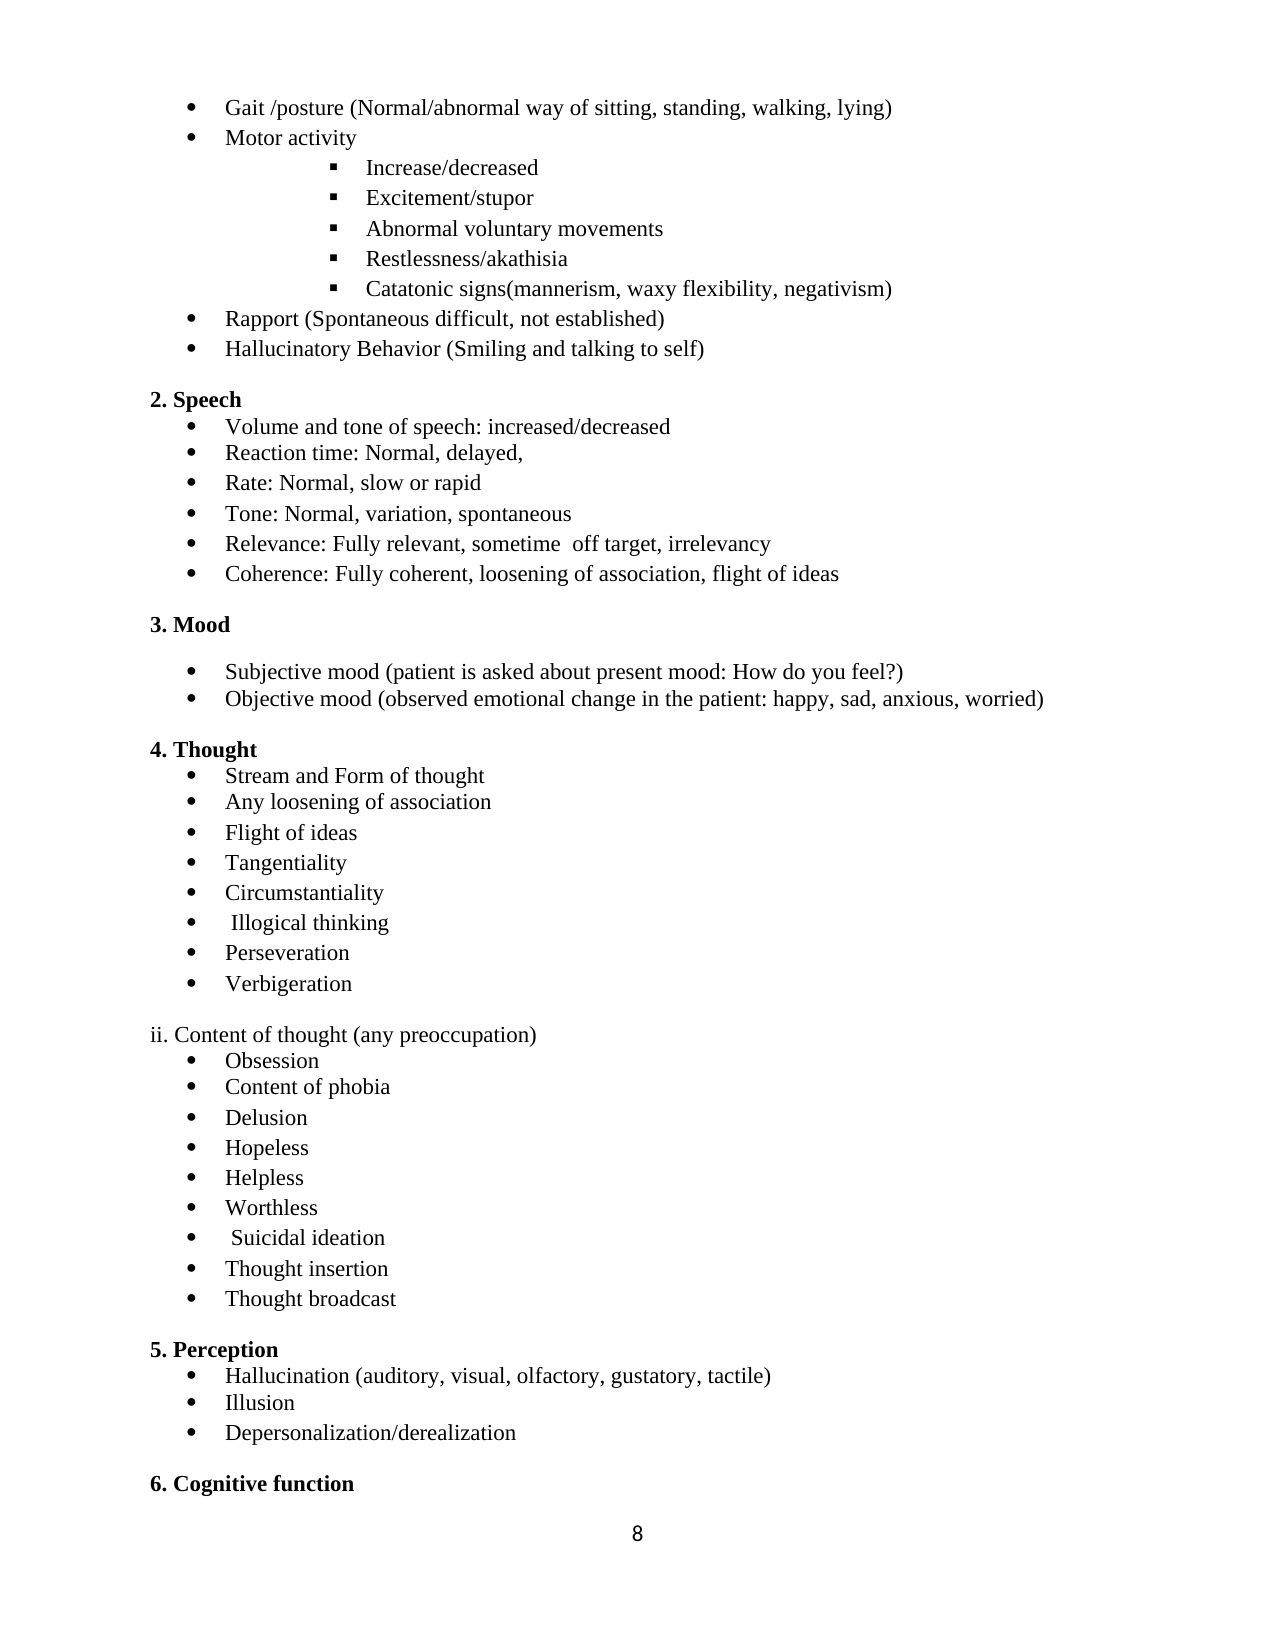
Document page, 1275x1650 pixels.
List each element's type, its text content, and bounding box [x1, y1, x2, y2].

list Relevance: Fully relevant, sometime off target, irrelevancy [187, 530, 1125, 556]
list Verbigeration [187, 969, 1125, 996]
list Catatonic signs(mannerism, waxy flexibility, negativism) [328, 275, 1125, 301]
list Excitement/stupor [328, 184, 1125, 211]
list Thought broadcast [187, 1285, 1125, 1311]
list Tone: Normal, variation, spontaneous [187, 499, 1125, 526]
list Objective mood (observed emotional change in the patient: happy, sad, anxious, worried) [187, 684, 1125, 711]
list Rapport (Spontaneous difficult, not established) [187, 305, 1125, 332]
list Content of phobia [187, 1073, 1125, 1100]
text 6. Cognitive function [150, 1470, 1125, 1496]
text 2. Speech [150, 386, 1125, 413]
list Illogical thinking [187, 909, 1125, 936]
text 4. Thought [150, 736, 1125, 762]
list Perseveration [187, 939, 1125, 966]
list Stream and Form of thought [187, 762, 1125, 788]
list Hallucinatory Behavior (Smiling and talking to self) [187, 335, 1125, 362]
list Reaction time: Normal, delayed, [187, 439, 1125, 466]
list Illusion [187, 1388, 1125, 1415]
text 3. Mood [150, 611, 1125, 637]
list Depersonalization/derealization [187, 1419, 1125, 1445]
list Suicidal ideation [187, 1224, 1125, 1251]
list Circumstantiality [187, 879, 1125, 905]
list Obsession [187, 1047, 1125, 1073]
list Coherence: Fully coherent, loosening of association, flight of ideas [187, 560, 1125, 586]
list Helpless [187, 1164, 1125, 1190]
list Gait /posture (Normal/abnormal way of sitting, standing, walking, lying) [187, 94, 1125, 120]
list Volume and tone of speech: increased/decreased [187, 413, 1125, 439]
list Hopeless [187, 1134, 1125, 1160]
list Rate: Normal, slow or rapid [187, 469, 1125, 496]
text ii. Content of thought (any preoccupation) [150, 1021, 1125, 1047]
list Flight of ideas [187, 818, 1125, 845]
list Increase/decreased [328, 154, 1125, 181]
text 5. Perception [150, 1336, 1125, 1362]
list Restlessness/akathisia [328, 245, 1125, 271]
list Hallucination (auditory, visual, olfactory, gustatory, tactile) [187, 1362, 1125, 1388]
list Any loosening of association [187, 788, 1125, 815]
list Delusion [187, 1103, 1125, 1130]
list Subjective mood (patient is asked about present mood: How do you feel?) [187, 658, 1125, 684]
list Abnormal voluntary movements [328, 214, 1125, 241]
list Motor activity [187, 124, 1125, 150]
list Worthless [187, 1194, 1125, 1221]
list Thought insertion [187, 1254, 1125, 1281]
list Tangentiality [187, 849, 1125, 875]
